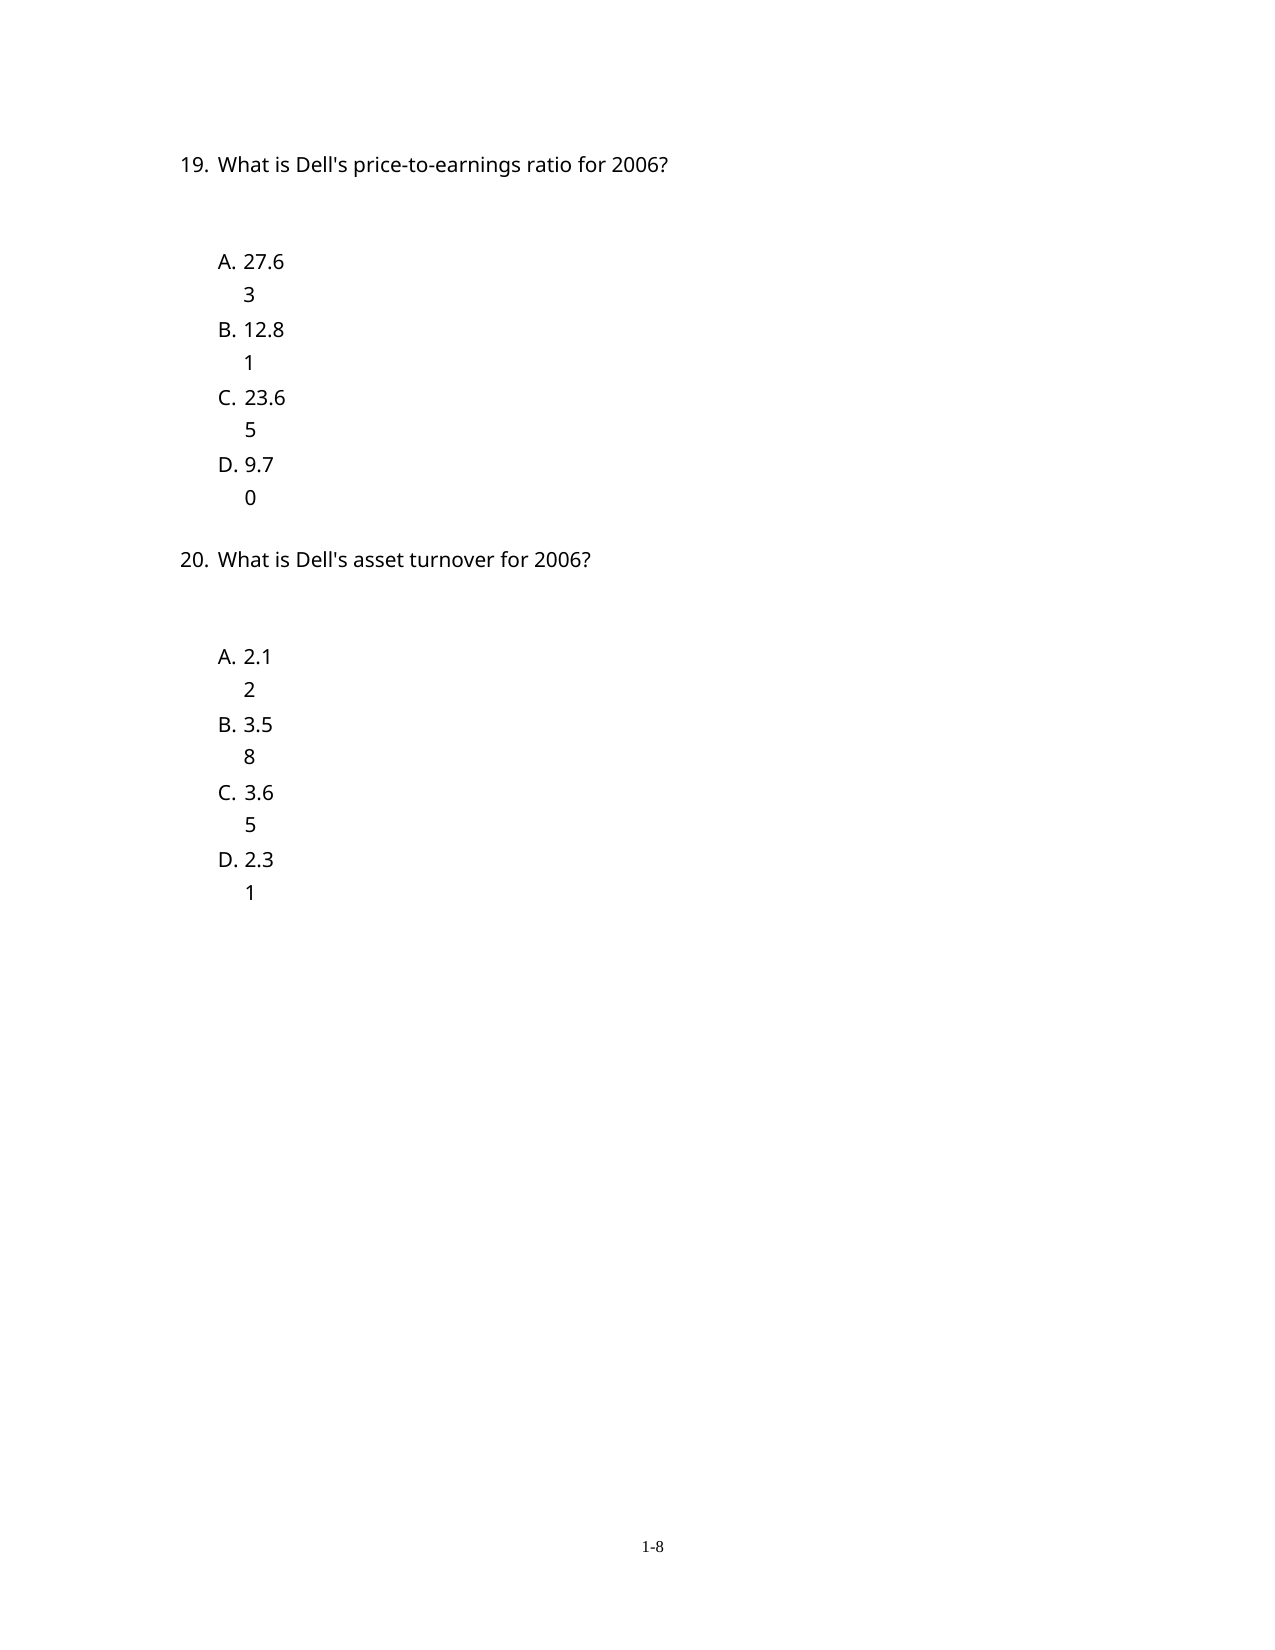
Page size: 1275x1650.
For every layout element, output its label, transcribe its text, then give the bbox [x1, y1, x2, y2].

table_header 20. [180, 545, 218, 910]
table_header What is Dell's asset turnover for 2006? [218, 545, 1125, 910]
table_header What is Dell's price-to-earnings ratio for 2006? [218, 150, 1125, 516]
table_header 19. [180, 150, 218, 516]
